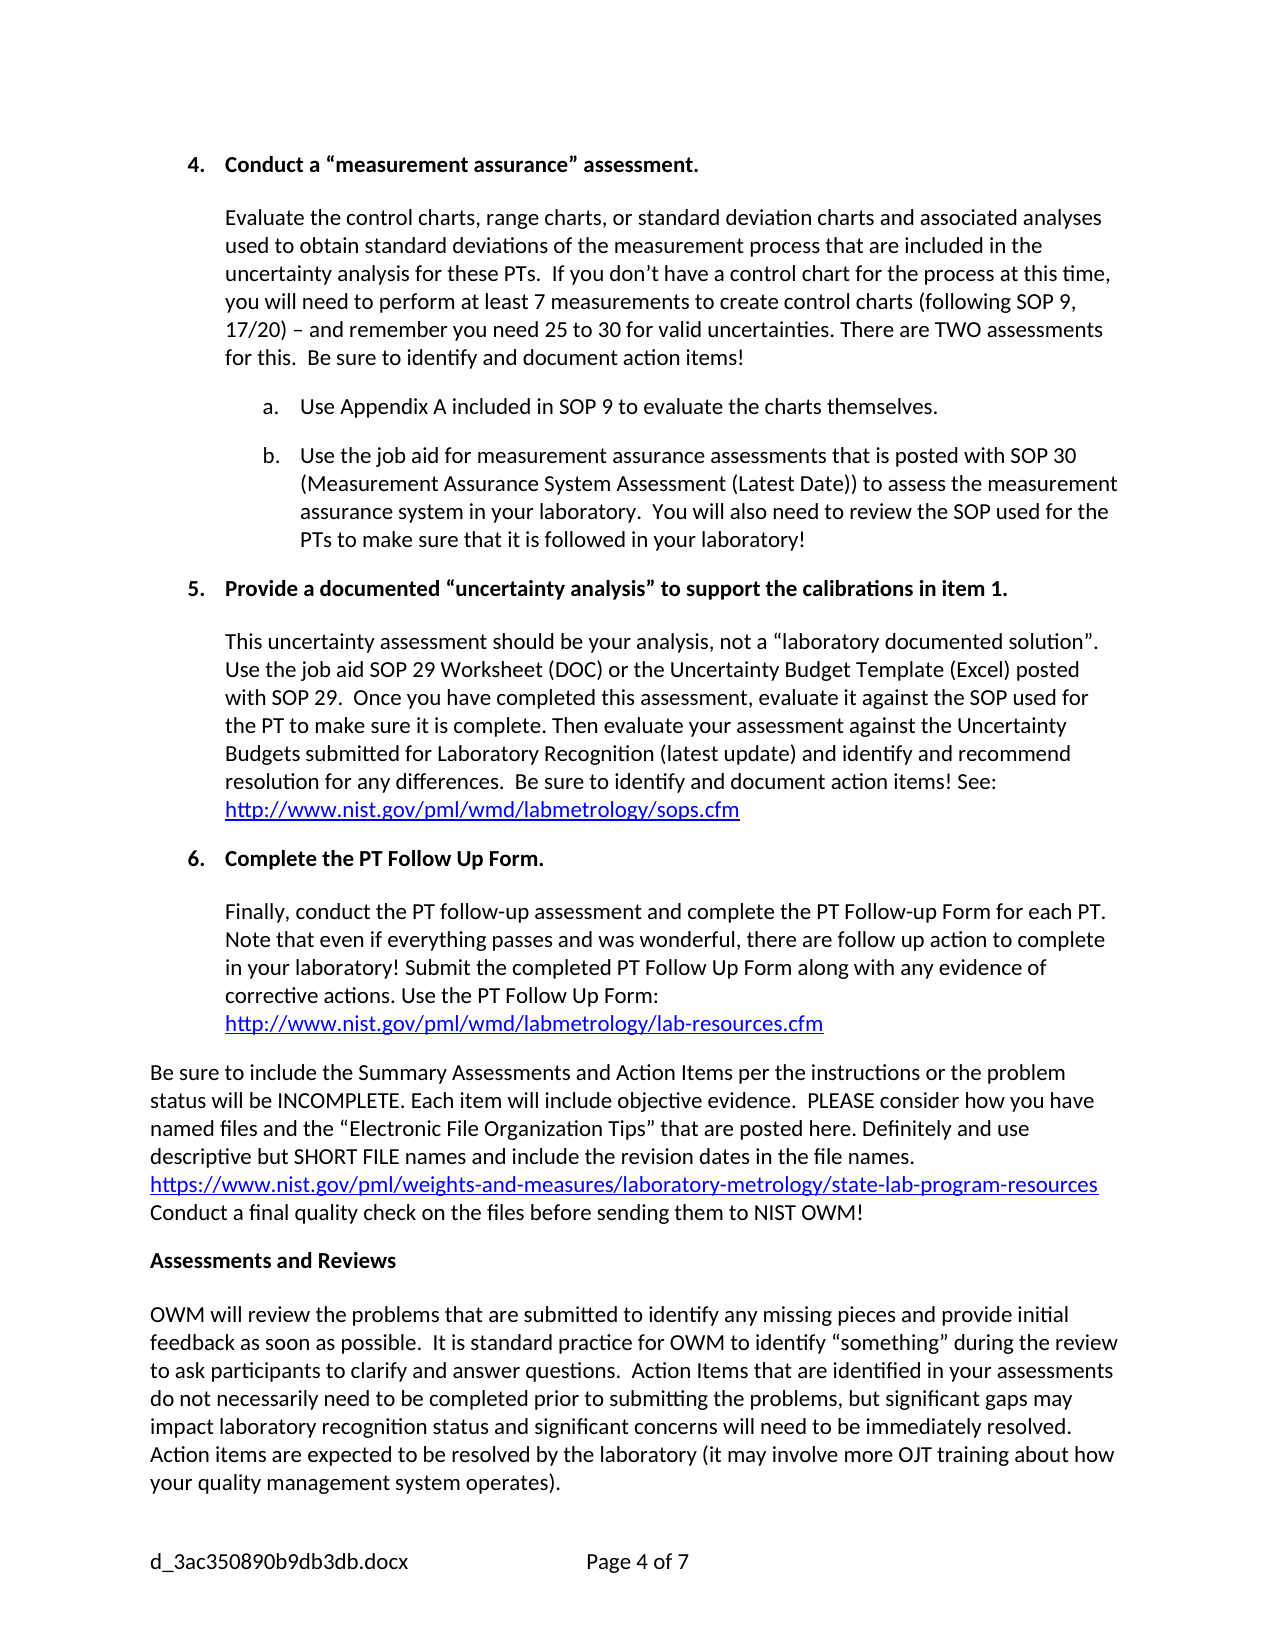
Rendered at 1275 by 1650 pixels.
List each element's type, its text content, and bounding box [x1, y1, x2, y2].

list This uncertainty assessment should be your analysis, not a “laboratory documented solution”. Use the job aid SOP 29 Worksheet (DOC) or the Uncertainty Budget Template (Excel) posted with SOP 29. Once you have completed this assessment, evaluate it against the SOP used for the PT to make sure it is complete. Then evaluate your assessment against the Uncertainty Budgets submitted for Laboratory Recognition (latest update) and identify and recommend resolution for any differences. Be sure to identify and document action items! See: http://www.nist.gov/pml/wmd/labmetrology/sops.cfm [225, 627, 1125, 823]
list Evaluate the control charts, range charts, or standard deviation charts and associated analyses used to obtain standard deviations of the measurement process that are included in the uncertainty analysis for these PTs. If you don’t have a control chart for the process at this time, you will need to perform at least 7 measurements to create control charts (following SOP 9, 17/20) – and remember you need 25 to 30 for valid uncertainties. There are TWO assessments for this. Be sure to identify and document action items! [225, 203, 1125, 371]
subtitle Assessments and Reviews [150, 1247, 1125, 1275]
subtitle Conduct a “measurement assurance” assessment. [187, 150, 1125, 178]
subtitle Provide a documented “uncertainty analysis” to support the calibrations in item 1. [187, 574, 1125, 602]
text OWM will review the problems that are submitted to identify any missing pieces and provide initial feedback as soon as possible. It is standard practice for OWM to identify “something” during the review to ask participants to clarify and answer questions. Action Items that are identified in your assessments do not necessarily need to be completed prior to submitting the problems, but significant gaps may impact laboratory recognition status and significant concerns will need to be immediately resolved. Action items are expected to be resolved by the laboratory (it may involve more OJT training about how your quality management system operates). [150, 1300, 1125, 1496]
text Be sure to include the Summary Assessments and Action Items per the instructions or the problem status will be INCOMPLETE. Each item will include objective evidence. PLEASE consider how you have named files and the “Electronic File Organization Tips” that are posted here. Definitely and use descriptive but SHORT FILE names and include the revision dates in the file names. https://www.nist.gov/pml/weights-and-measures/laboratory-metrology/state-lab-program-resources Conduct a final quality check on the files before sending them to NIST OWM! [150, 1058, 1125, 1226]
text Finally, conduct the PT follow-up assessment and complete the PT Follow-up Form for each PT. Note that even if everything passes and was wonderful, there are follow up action to complete in your laboratory! Submit the completed PT Follow Up Form along with any evidence of corrective actions. Use the PT Follow Up Form: http://www.nist.gov/pml/wmd/labmetrology/lab-resources.cfm [225, 897, 1125, 1037]
list Use Appendix A included in SOP 9 to evaluate the charts themselves. [262, 392, 1125, 420]
subtitle Complete the PT Follow Up Form. [187, 844, 1125, 872]
list Use the job aid for measurement assurance assessments that is posted with SOP 30 (Measurement Assurance System Assessment (Latest Date)) to assess the measurement assurance system in your laboratory. You will also need to review the SOP used for the PTs to make sure that it is followed in your laboratory! [262, 441, 1125, 553]
